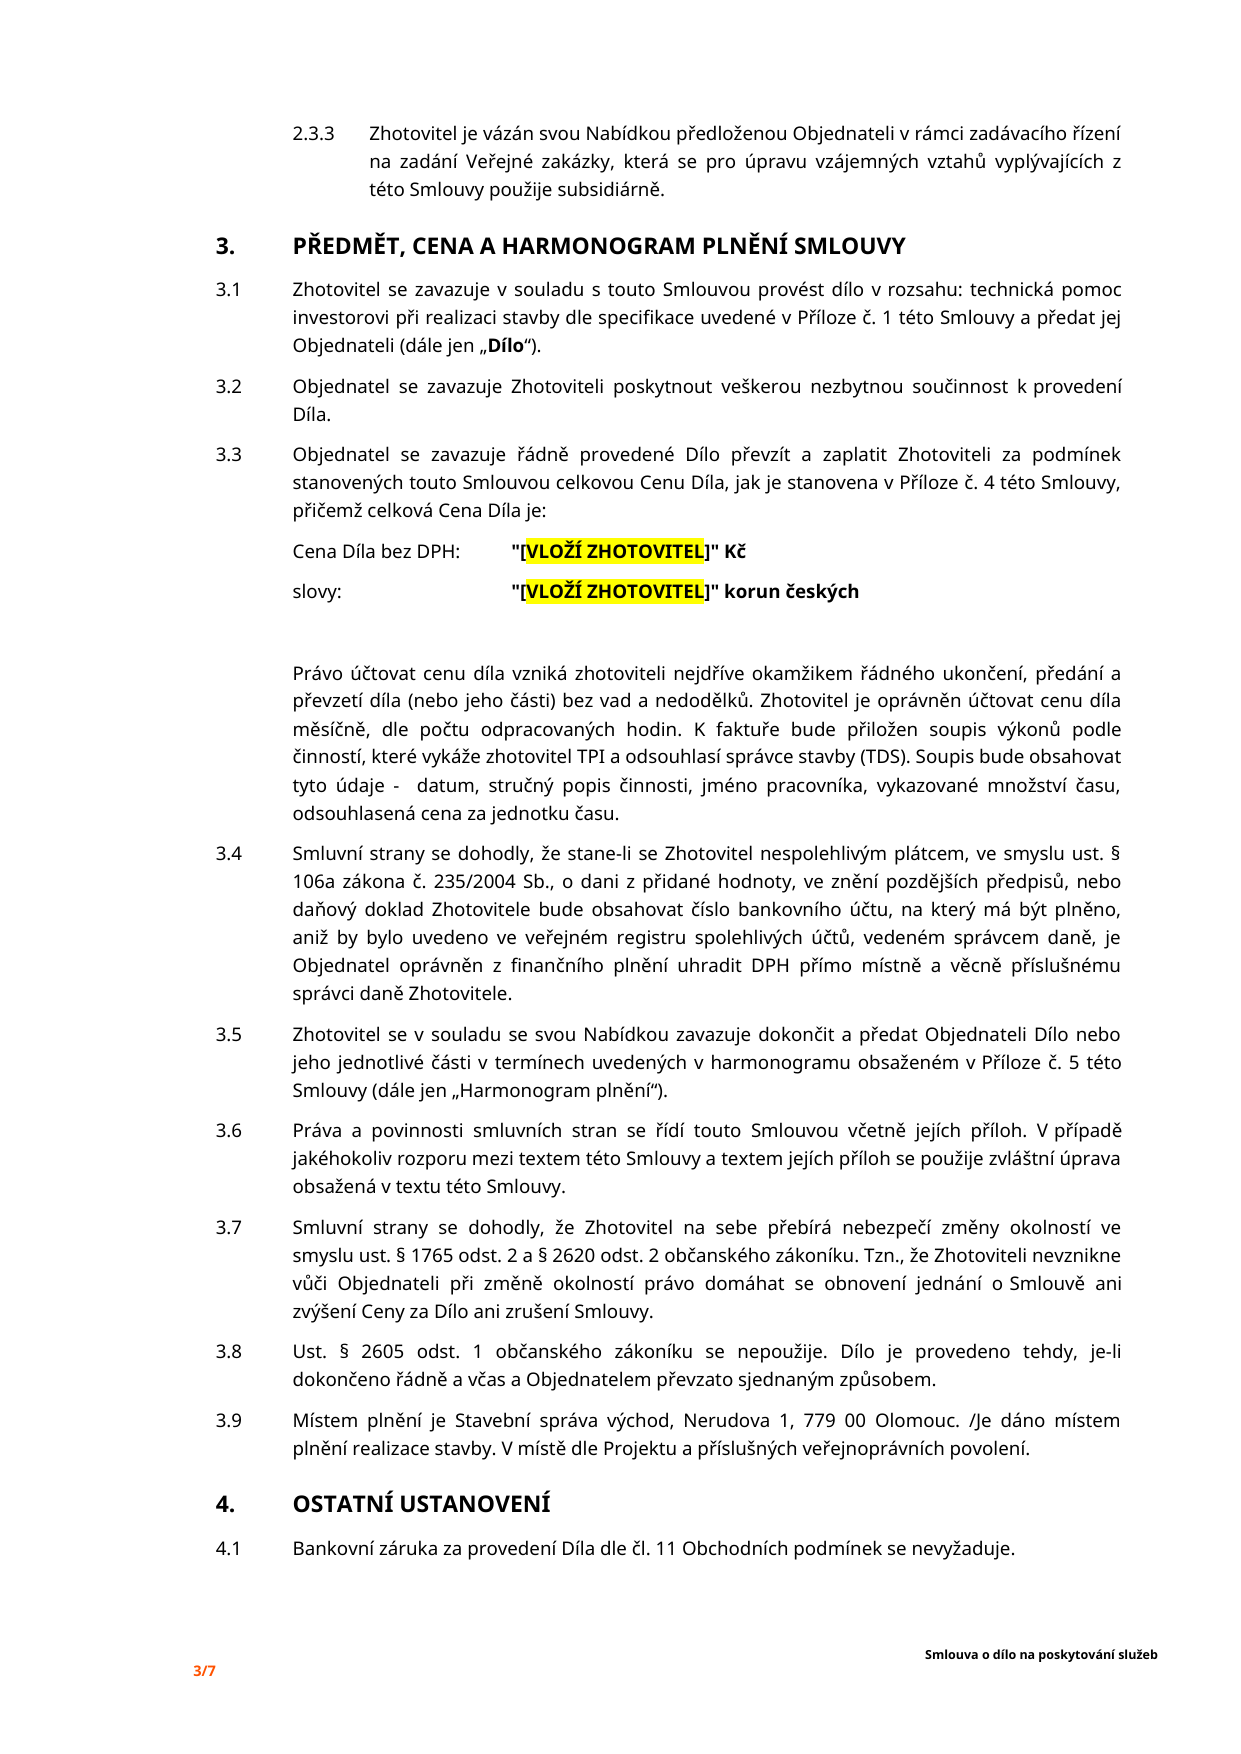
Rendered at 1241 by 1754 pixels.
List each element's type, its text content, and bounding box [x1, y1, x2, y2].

text Zhotovitel se v souladu se svou Nabídkou zavazuje dokončit a předat Objednateli Dílo nebo jeho jednotlivé části v termínech uvedených v harmonogramu obsaženém v Příloze č. 5 této Smlouvy (dále jen „Harmonogram plnění“). [216, 1021, 1122, 1103]
text PŘEDMĚT, CENA A HARMONOGRAM PLNĚNÍ SMLOUVY [216, 230, 1122, 261]
text slovy: "[VLOŽÍ ZHOTOVITEL]" korun českých [704, 579, 1122, 604]
text OSTATNÍ USTANOVENÍ [216, 1488, 1122, 1519]
text Právo účtovat cenu díla vzniká zhotoviteli nejdříve okamžikem řádného ukončení, předání a převzetí díla (nebo jeho části) bez vad a nedodělků. Zhotovitel je oprávněn účtovat cenu díla měsíčně, dle počtu odpracovaných hodin. K faktuře bude přiložen soupis výkonů podle činností, které vykáže zhotovitel TPI a odsouhlasí správce stavby (TDS). Soupis bude obsahovat tyto údaje - datum, stručný popis činnosti, jméno pracovníka, vykazované množství času, odsouhlasená cena za jednotku času. [292, 660, 1122, 825]
text Místem plnění je Stavební správa východ, Nerudova 1, 779 00 Olomouc. /Je dáno místem plnění realizace stavby. V místě dle Projektu a příslušných veřejnoprávních povolení. [216, 1407, 1122, 1461]
text Cena Díla bez DPH: "[VLOŽÍ ZHOTOVITEL]" Kč [704, 538, 1122, 564]
text Smluvní strany se dohodly, že Zhotovitel na sebe přebírá nebezpečí změny okolností ve smyslu ust. § 1765 odst. 2 a § 2620 odst. 2 občanského zákoníku. Tzn., že Zhotoviteli nevznikne vůči Objednateli při změně okolností právo domáhat se obnovení jednání o Smlouvě ani zvýšení Ceny za Dílo ani zrušení Smlouvy. [216, 1214, 1122, 1324]
text Zhotovitel se zavazuje v souladu s touto Smlouvou provést dílo v rozsahu: technická pomoc investorovi při realizaci stavby dle specifikace uvedené v Příloze č. 1 této Smlouvy a předat jej Objednateli (dále jen „Dílo“). [216, 277, 1122, 358]
text Zhotovitel je vázán svou Nabídkou předloženou Objednateli v rámci zadávacího řízení na zadání Veřejné zakázky, která se pro úpravu vzájemných vztahů vyplývajících z této Smlouvy použije subsidiárně. [292, 121, 1122, 202]
text slovy: "[VLOŽÍ ZHOTOVITEL]" korun českých [292, 579, 526, 604]
text Práva a povinnosti smluvních stran se řídí touto Smlouvou včetně jejích příloh. V případě jakéhokoliv rozporu mezi textem této Smlouvy a textem jejích příloh se použije zvláštní úprava obsažená v textu této Smlouvy. [216, 1118, 1122, 1199]
text Ust. § 2605 odst. 1 občanského zákoníku se nepoužije. Dílo je provedeno tehdy, je-li dokončeno řádně a včas a Objednatelem převzato sjednaným způsobem. [216, 1339, 1122, 1392]
text Smluvní strany se dohodly, že stane-li se Zhotovitel nespolehlivým plátcem, ve smyslu ust. § 106a zákona č. 235/2004 Sb., o dani z přidané hodnoty, ve znění pozdějších předpisů, nebo daňový doklad Zhotovitele bude obsahovat číslo bankovního účtu, na který má být plněno, aniž by bylo uvedeno ve veřejném registru spolehlivých účtů, vedeném správcem daně, je Objednatel oprávněn z finančního plnění uhradit DPH přímo místně a věcně příslušnému správci daně Zhotovitele. [216, 840, 1122, 1006]
text Cena Díla bez DPH: "[VLOŽÍ ZHOTOVITEL]" Kč [292, 538, 526, 564]
text Objednatel se zavazuje Zhotoviteli poskytnout veškerou nezbytnou součinnost k provedení Díla. [216, 373, 1122, 427]
text Bankovní záruka za provedení Díla dle čl. 11 Obchodních podmínek se nevyžaduje. [216, 1535, 1122, 1561]
text Objednatel se zavazuje řádně provedené Dílo převzít a zaplatit Zhotoviteli za podmínek stanovených touto Smlouvou celkovou Cenu Díla, jak je stanovena v Příloze č. 4 této Smlouvy, přičemž celková Cena Díla je: [216, 442, 1122, 523]
